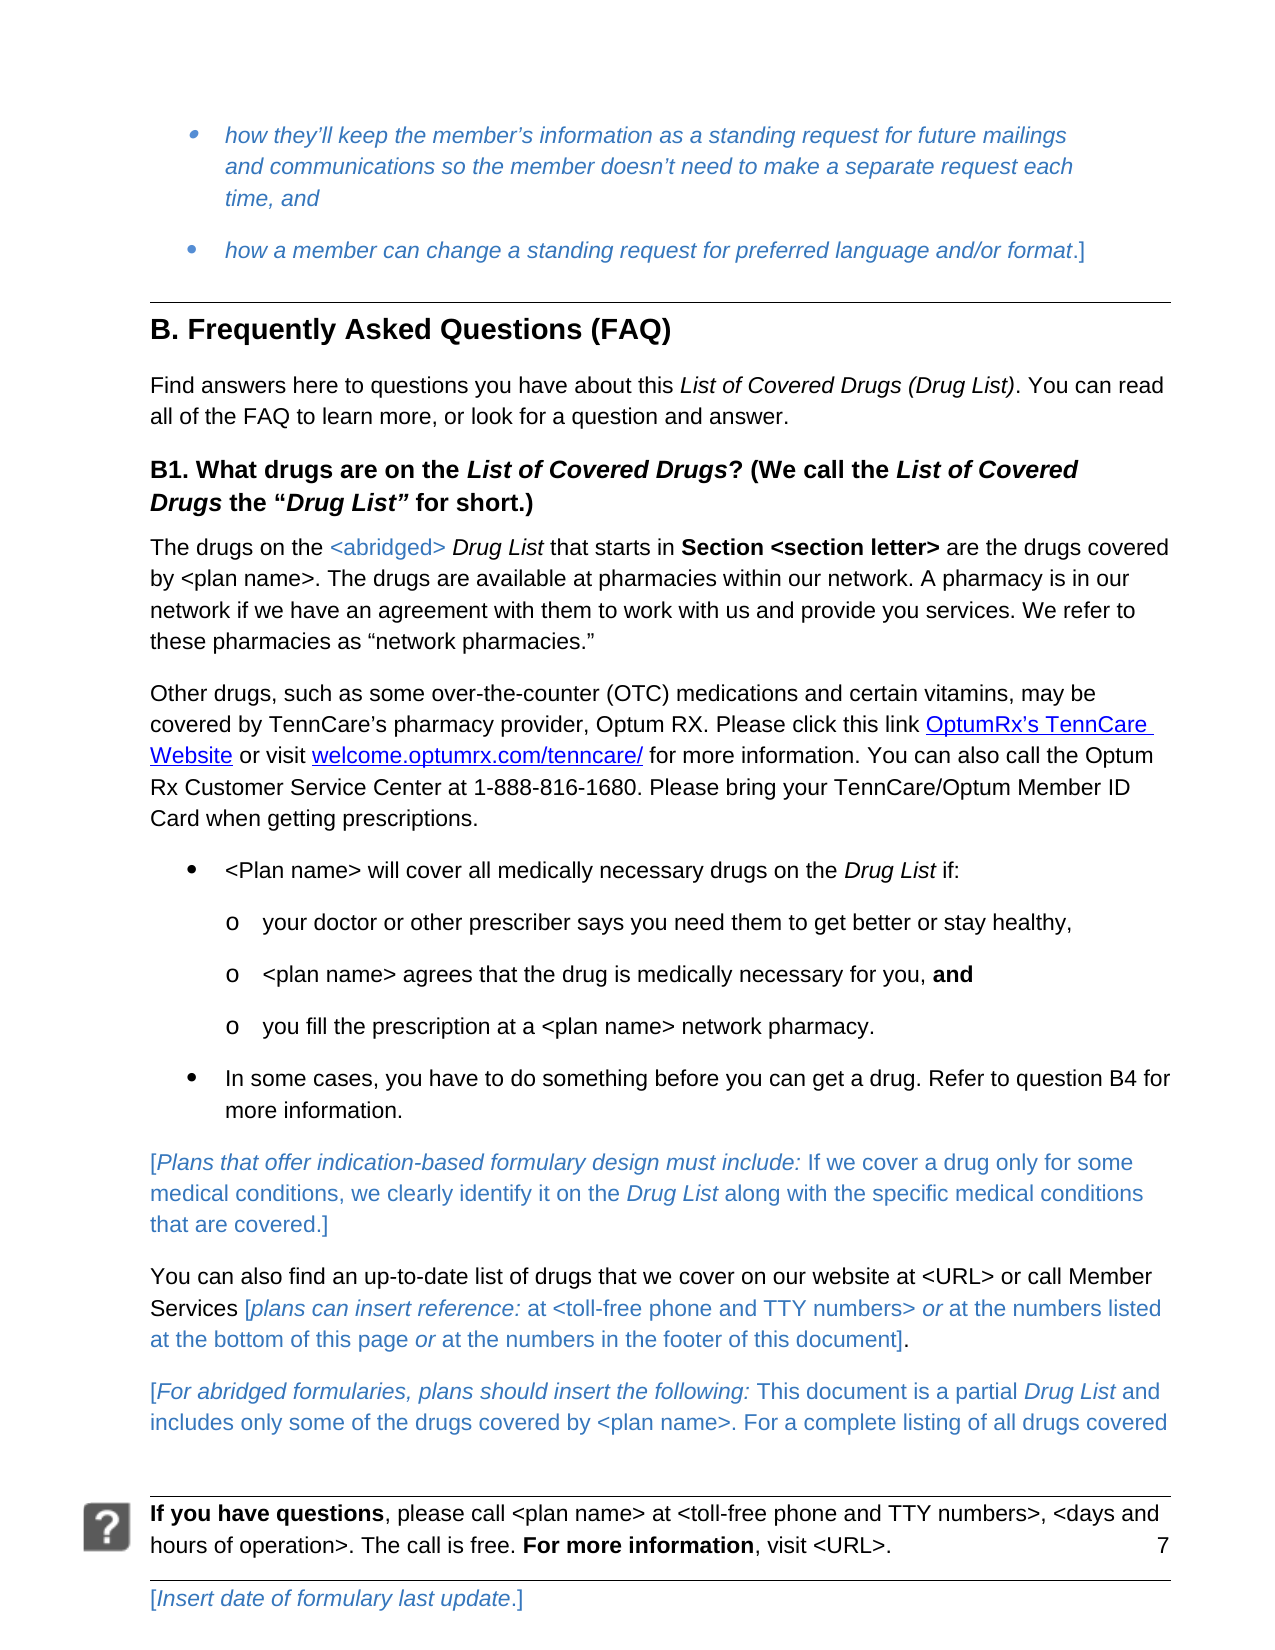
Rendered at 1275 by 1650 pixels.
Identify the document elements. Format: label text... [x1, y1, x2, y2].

list In some cases, you have to do something before you can get a drug. Refer to question B4 for more information. [187, 1062, 1171, 1124]
subtitle B1. What drugs are on the List of Covered Drugs? (We call the List of Covered Drugs the “Drug List” for short.) [150, 451, 1096, 518]
list how they’ll keep the member’s information as a standing request for future mailings and communications so the member doesn’t need to make a separate request each time, and [187, 118, 1096, 212]
text You can also find an up-to-date list of drugs that we cover on our website at <URL> or call Member Services [plans can insert reference: at <toll-free phone and TTY numbers> or at the numbers listed at the bottom of this page or at the numbers in the footer of this document]. [150, 1260, 1171, 1353]
picture [83, 1502, 132, 1553]
text The drugs on the <abridged> Drug List that starts in Section <section letter> are the drugs covered by <plan name>. The drugs are available at pharmacies within our network. A pharmacy is in our network if we have an agreement with them to work with us and provide you services. We refer to these pharmacies as “network pharmacies.” [150, 531, 1171, 656]
text Find answers here to questions you have about this List of Covered Drugs (Drug List). You can read all of the FAQ to learn more, or look for a question and answer. [150, 368, 1171, 431]
subtitle Frequently Asked Questions (FAQ) [150, 303, 1171, 347]
text Other drugs, such as some over-the-counter (OTC) medications and certain vitamins, may be covered by TennCare’s pharmacy provider, Optum RX. Please click this link OptumRx’s TennCare Website or visit welcome.optumrx.com/tenncare/ for more information. You can also call the Optum Rx Customer Service Center at 1-888-816-1680. Please bring your TennCare/Optum Member ID Card when getting prescriptions. [150, 676, 1171, 833]
list your doctor or other prescriber says you need them to get better or stay healthy, [225, 906, 1096, 937]
list you fill the prescription at a <plan name> network pharmacy. [225, 1010, 1096, 1041]
text [Plans that offer indication-based formulary design must include: If we cover a drug only for some medical conditions, we clearly identify it on the Drug List along with the specific medical conditions that are covered.] [150, 1145, 1171, 1239]
list how a member can change a standing request for preferred language and/or format.] [187, 233, 1096, 264]
list <Plan name> will cover all medically necessary drugs on the Drug List if: [187, 853, 1096, 885]
list <plan name> agrees that the drug is medically necessary for you, and [225, 958, 1096, 989]
